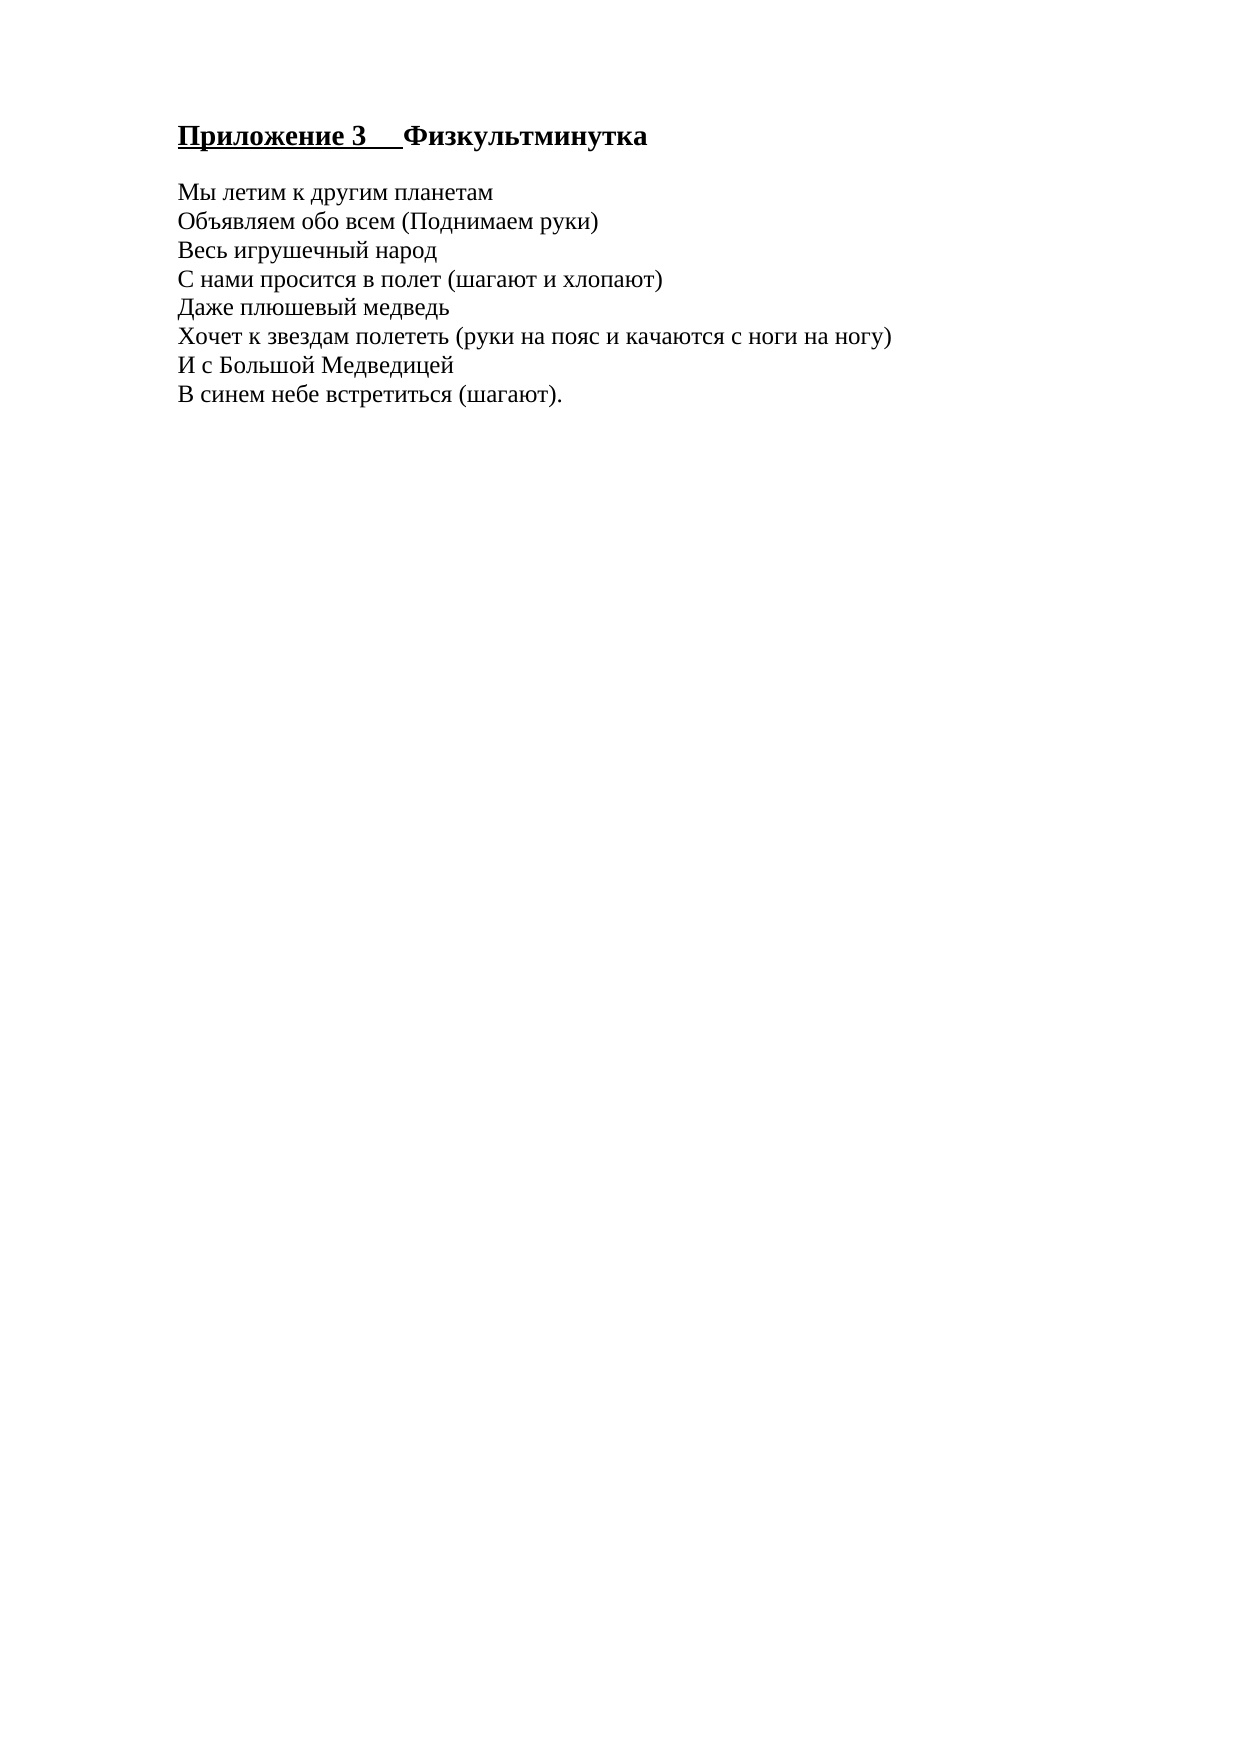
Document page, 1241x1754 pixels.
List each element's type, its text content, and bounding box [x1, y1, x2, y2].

text Мы летим к другим планетам Объявляем обо всем (Поднимаем руки) Весь игрушечный народ С нами просится в полет (шагают и хлопают) Даже плюшевый медведь Хочет к звездам полететь (руки на пояс и качаются с ноги на ногу) И с Большой Медведицей В синем небе встретиться (шагают). [177, 177, 1152, 407]
text Приложение 3 Физкультминутка [177, 118, 1152, 152]
